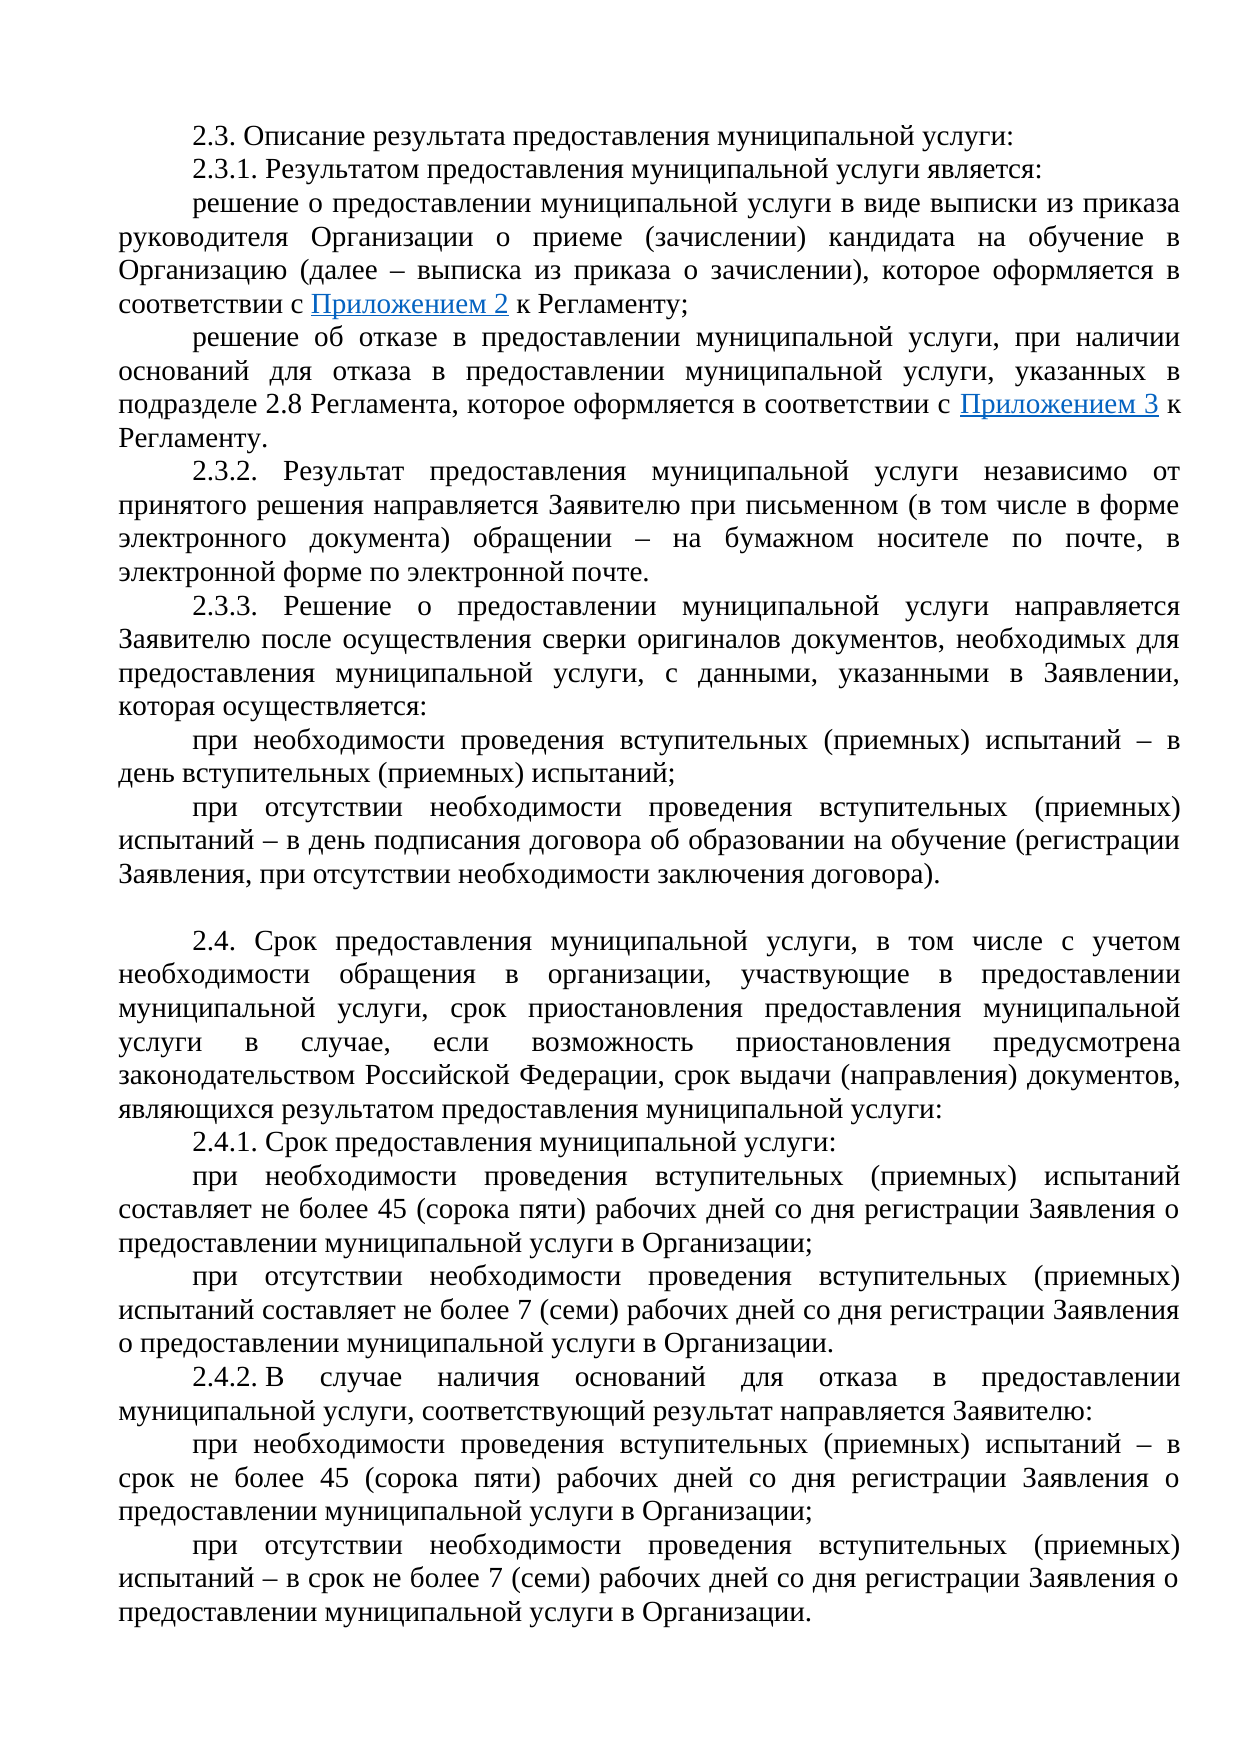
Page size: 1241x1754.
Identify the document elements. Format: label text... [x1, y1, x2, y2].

text при отсутствии необходимости проведения вступительных (приемных) испытаний – в срок не более 7 (семи) рабочих дней со дня регистрации Заявления о предоставлении муниципальной услуги в Организации. [118, 1527, 1181, 1627]
text 2.4.1. Срок предоставления муниципальной услуги: [118, 1124, 1181, 1158]
text 2.4.2. В случае наличия оснований для отказа в предоставлении муниципальной услуги, соответствующий результат направляется Заявителю: [118, 1359, 1181, 1426]
text 2.3. Описание результата предоставления муниципальной услуги: [118, 118, 1181, 152]
text решение об отказе в предоставлении муниципальной услуги, при наличии оснований для отказа в предоставлении муниципальной услуги, указанных в подразделе 2.8 Регламента, которое оформляется в соответствии с Приложением 3 к Регламенту. [118, 319, 1181, 453]
text при отсутствии необходимости проведения вступительных (приемных) испытаний – в день подписания договора об образовании на обучение (регистрации Заявления, при отсутствии необходимости заключения договора). [118, 789, 1181, 889]
text 2.3.2. Результат предоставления муниципальной услуги независимо от принятого решения направляется Заявителю при письменном (в том числе в форме электронного документа) обращении – на бумажном носителе по почте, в электронной форме по электронной почте. [118, 453, 1181, 588]
text при необходимости проведения вступительных (приемных) испытаний – в день вступительных (приемных) испытаний; [118, 722, 1181, 789]
text 2.3.1. Результатом предоставления муниципальной услуги является: [118, 152, 1181, 185]
text 2.4. Срок предоставления муниципальной услуги, в том числе с учетом необходимости обращения в организации, участвующие в предоставлении муниципальной услуги, срок приостановления предоставления муниципальной услуги в случае, если возможность приостановления предусмотрена законодательством Российской Федерации, срок выдачи (направления) документов, являющихся результатом предоставления муниципальной услуги: [118, 923, 1181, 1124]
text 2.3.3. Решение о предоставлении муниципальной услуги направляется Заявителю после осуществления сверки оригиналов документов, необходимых для предоставления муниципальной услуги, с данными, указанными в Заявлении, которая осуществляется: [118, 588, 1181, 722]
text решение о предоставлении муниципальной услуги в виде выписки из приказа руководителя Организации о приеме (зачислении) кандидата на обучение в Организацию (далее – выписка из приказа о зачислении), которое оформляется в соответствии с Приложением 2 к Регламенту; [118, 185, 1181, 319]
text при необходимости проведения вступительных (приемных) испытаний составляет не более 45 (сорока пяти) рабочих дней со дня регистрации Заявления о предоставлении муниципальной услуги в Организации; [118, 1158, 1181, 1258]
text при отсутствии необходимости проведения вступительных (приемных) испытаний составляет не более 7 (семи) рабочих дней со дня регистрации Заявления о предоставлении муниципальной услуги в Организации. [118, 1258, 1181, 1359]
text при необходимости проведения вступительных (приемных) испытаний – в срок не более 45 (сорока пяти) рабочих дней со дня регистрации Заявления о предоставлении муниципальной услуги в Организации; [118, 1426, 1181, 1527]
